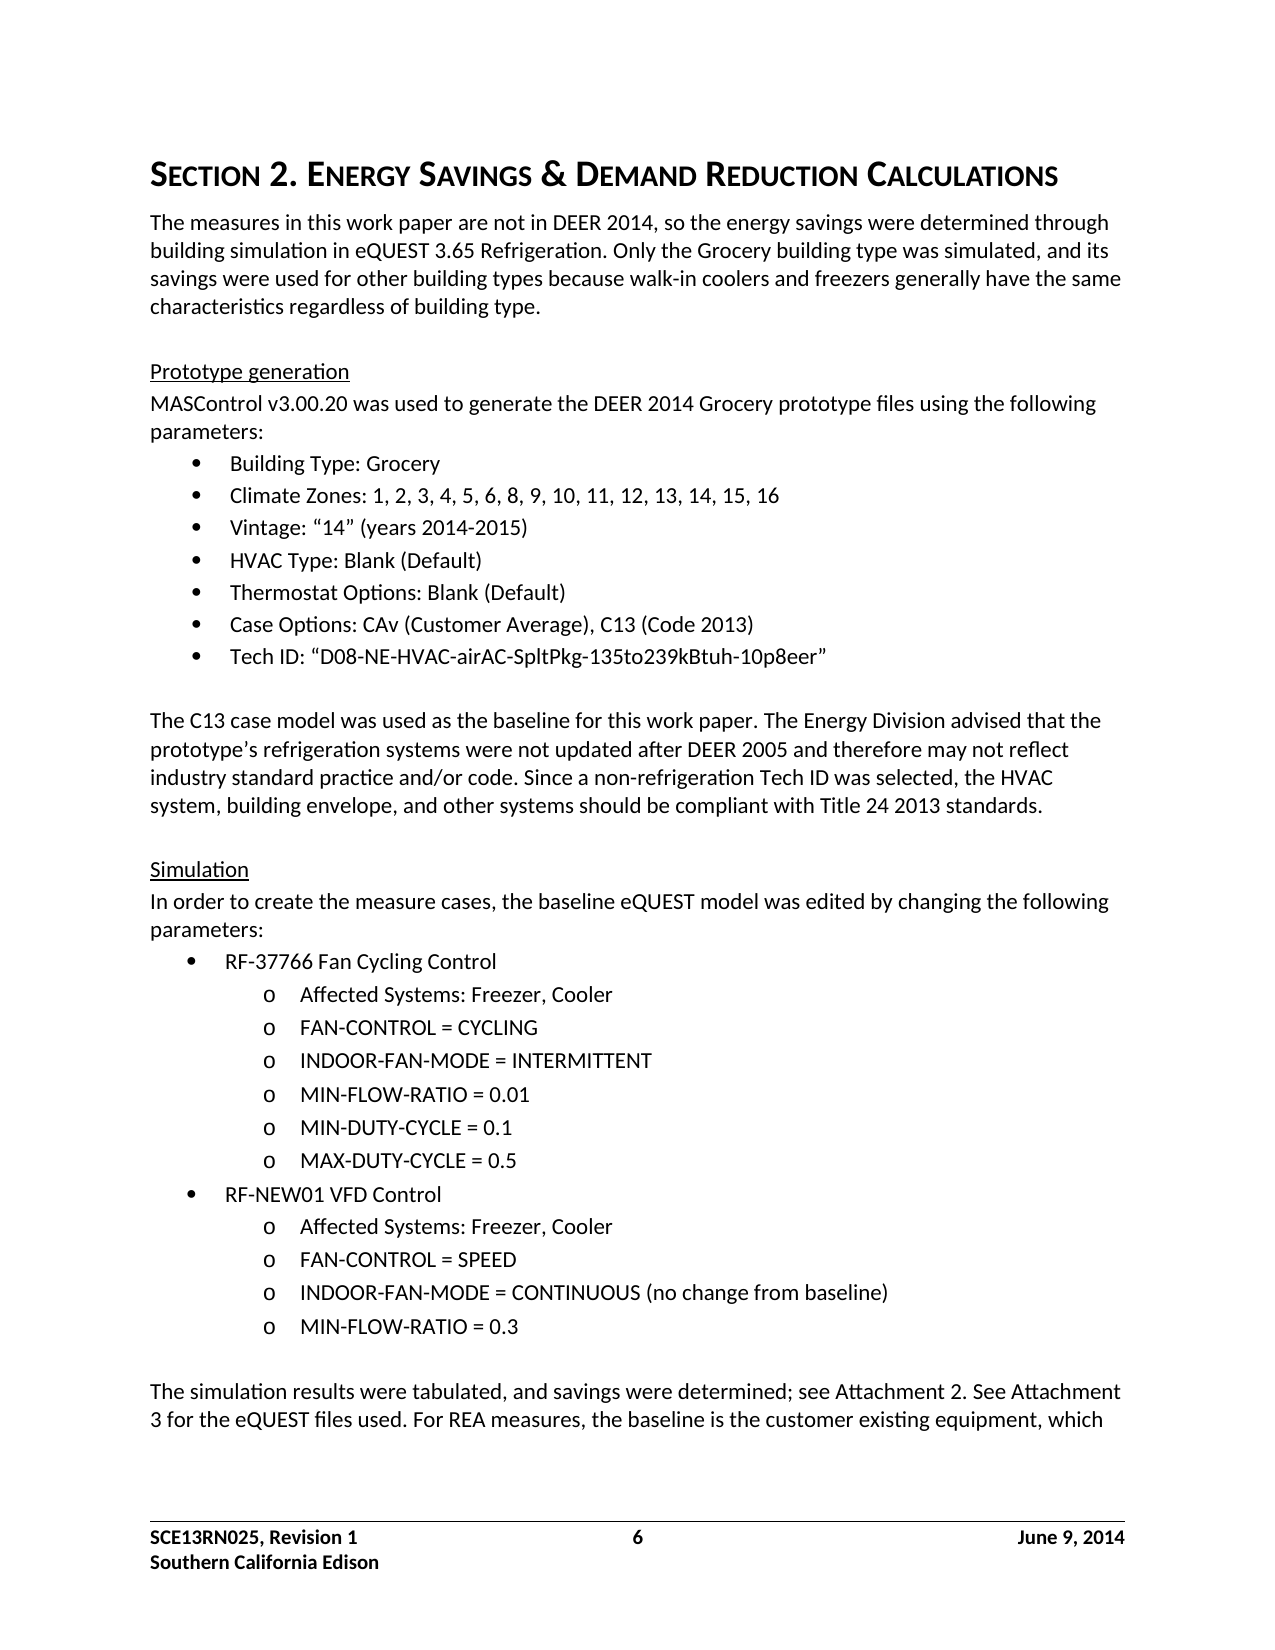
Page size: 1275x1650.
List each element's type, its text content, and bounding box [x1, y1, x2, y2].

list Thermostat Options: Blank (Default) [192, 578, 1125, 606]
text MASControl v3.00.20 was used to generate the DEER 2014 Grocery prototype files using the following parameters: [150, 389, 1125, 445]
text The measures in this work paper are not in DEER 2014, so the energy savings were determined through building simulation in eQUEST 3.65 Refrigeration. Only the Grocery building type was simulated, and its savings were used for other building types because walk-in coolers and freezers generally have the same characteristics regardless of building type. [150, 208, 1125, 320]
list FAN-CONTROL = CYCLING [262, 1013, 1125, 1042]
list FAN-CONTROL = SPEED [262, 1245, 1125, 1274]
list Building Type: Grocery [192, 449, 1125, 477]
list RF-NEW01 VFD Control [187, 1180, 1125, 1208]
text Simulation [150, 855, 1125, 883]
list Affected Systems: Freezer, Cooler [262, 980, 1125, 1009]
list MIN-FLOW-RATIO = 0.01 [262, 1080, 1125, 1109]
list Affected Systems: Freezer, Cooler [262, 1212, 1125, 1241]
list RF-37766 Fan Cycling Control [187, 947, 1125, 976]
list INDOOR-FAN-MODE = INTERMITTENT [262, 1046, 1125, 1076]
list Vintage: “14” (years 2014-2015) [192, 513, 1125, 542]
text In order to create the measure cases, the baseline eQUEST model was edited by changing the following parameters: [150, 887, 1125, 943]
text Prototype generation [150, 357, 1125, 385]
list Tech ID: “D08-NE-HVAC-airAC-SpltPkg-135to239kBtuh-10p8eer” [192, 642, 1125, 670]
list MIN-DUTY-CYCLE = 0.1 [262, 1113, 1125, 1142]
list INDOOR-FAN-MODE = CONTINUOUS (no change from baseline) [262, 1278, 1125, 1308]
list Climate Zones: 1, 2, 3, 4, 5, 6, 8, 9, 10, 11, 12, 13, 14, 15, 16 [192, 481, 1125, 509]
list HVAC Type: Blank (Default) [192, 546, 1125, 574]
subtitle Section 2. Energy Savings & Demand Reduction Calculations [150, 150, 1125, 196]
list MIN-FLOW-RATIO = 0.3 [262, 1312, 1125, 1341]
list Case Options: CAv (Customer Average), C13 (Code 2013) [192, 610, 1125, 638]
text The C13 case model was used as the baseline for this work paper. The Energy Division advised that the prototype’s refrigeration systems were not updated after DEER 2005 and therefore may not reflect industry standard practice and/or code. Since a non-refrigeration Tech ID was selected, the HVAC system, building envelope, and other systems should be compliant with Title 24 2013 standards. [150, 707, 1125, 819]
list MAX-DUTY-CYCLE = 0.5 [262, 1146, 1125, 1176]
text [150, 1377, 1125, 1433]
